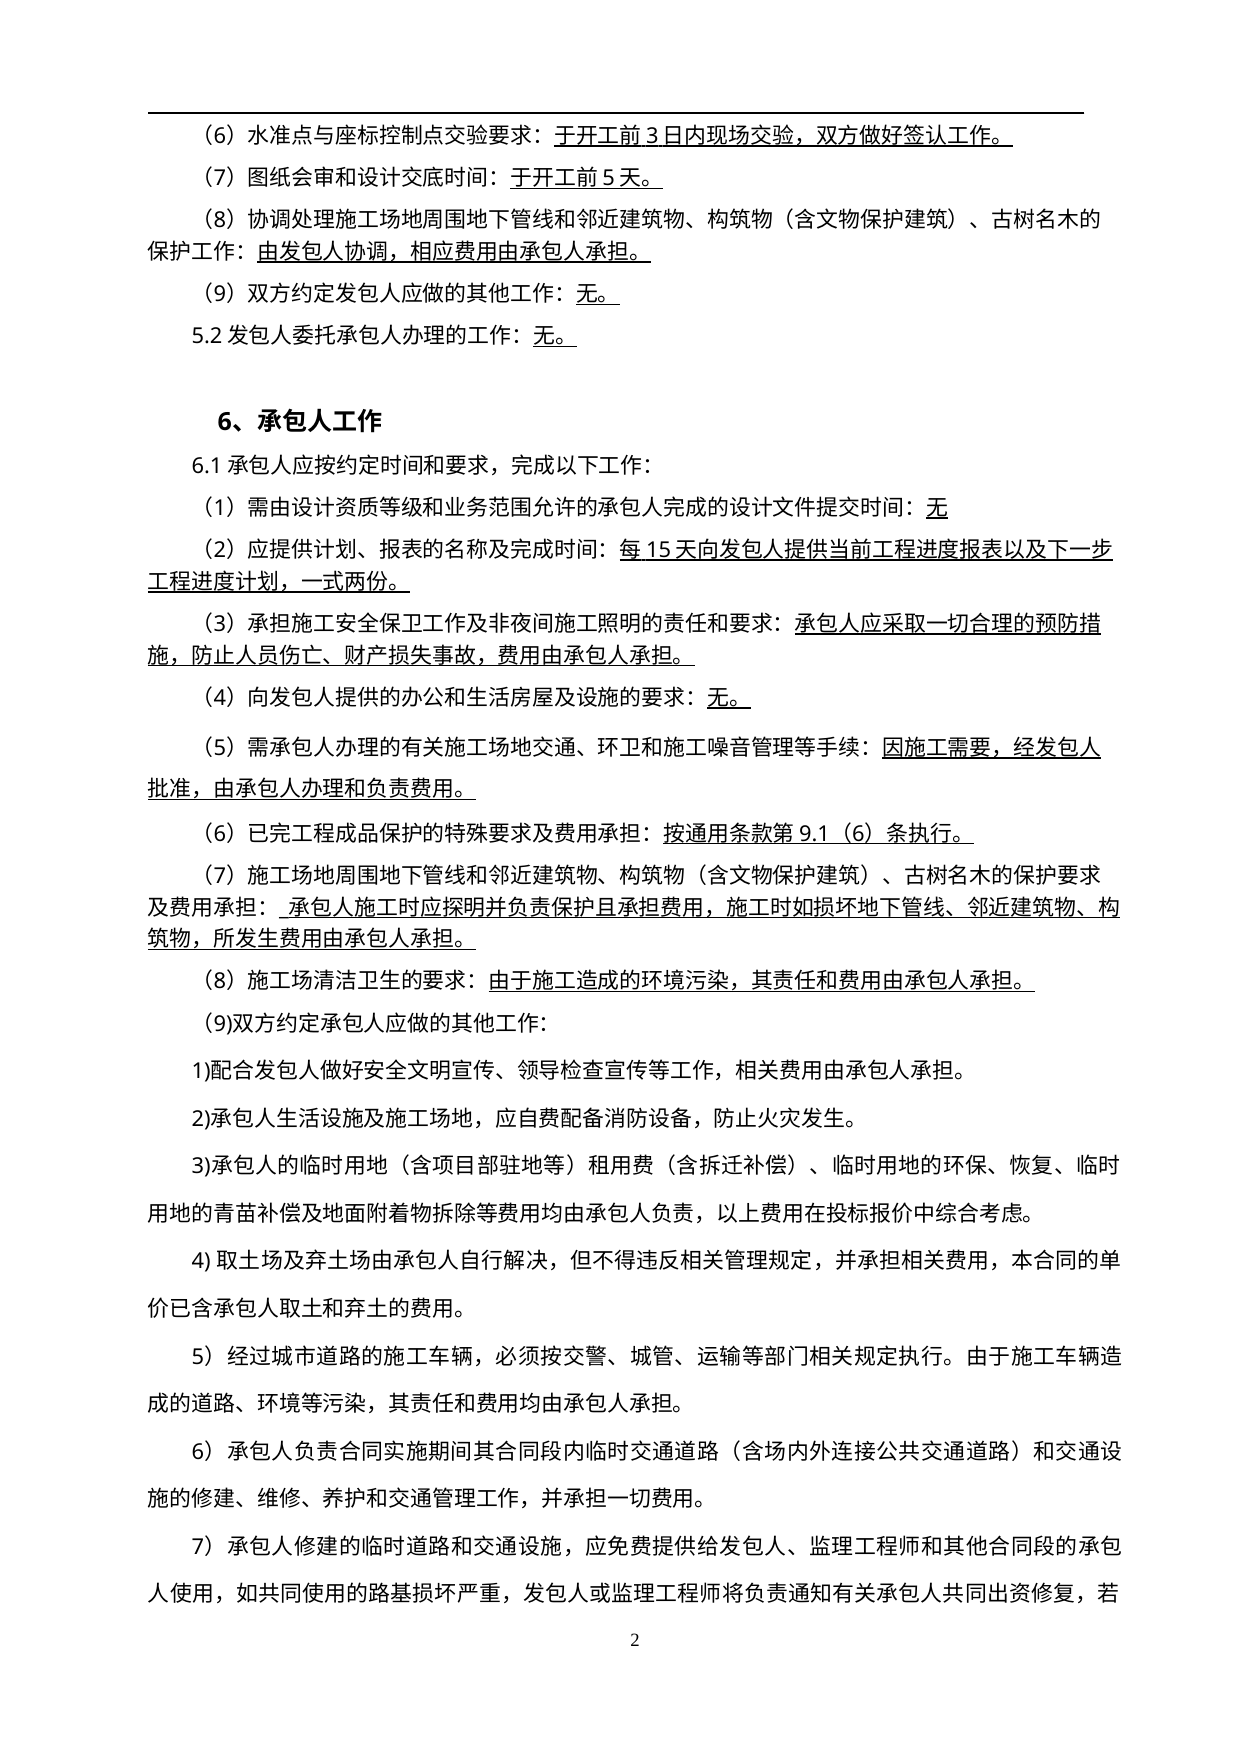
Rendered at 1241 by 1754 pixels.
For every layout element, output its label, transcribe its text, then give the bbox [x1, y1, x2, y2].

text 5.2发包人委托承包人办理的工作：无。 [148, 318, 1047, 350]
text （9）双方约定发包人应做的其他工作：无。 [148, 276, 1047, 308]
text （9)双方约定承包人应做的其他工作： [148, 1006, 1122, 1037]
text （4）向发包人提供的办公和生活房屋及设施的要求：无。 [148, 680, 1122, 711]
text 6、承包人工作 [174, 401, 1047, 437]
text 6）承包人负责合同实施期间其合同段内临时交通道路（含场内外连接公共交通道路）和交通设施的修建、维修、养护和交通管理工作，并承担一切费用。 [148, 1434, 1122, 1513]
text （6）水准点与座标控制点交验要求：于开工前3日内现场交验，双方做好签认工作。 [148, 118, 1047, 150]
text 3)承包人的临时用地（含项目部驻地等）租用费（含拆迁补偿）、临时用地的环保、恢复、临时用地的青苗补偿及地面附着物拆除等费用均由承包人负责，以上费用在投标报价中综合考虑。 [148, 1148, 1122, 1228]
text （8）协调处理施工场地周围地下管线和邻近建筑物、构筑物（含文物保护建筑）、古树名木的保护工作：由发包人协调，相应费用由承包人承担。 [148, 202, 1122, 266]
text 5）经过城市道路的施工车辆，必须按交警、城管、运输等部门相关规定执行。由于施工车辆造成的道路、环境等污染，其责任和费用均由承包人承担。 [148, 1339, 1122, 1418]
text 4) 取土场及弃土场由承包人自行解决，但不得违反相关管理规定，并承担相关费用，本合同的单价已含承包人取土和弃土的费用。 [148, 1243, 1122, 1323]
text 2)承包人生活设施及施工场地，应自费配备消防设备，防止火灾发生。 [148, 1101, 1122, 1133]
text （8）施工场清洁卫生的要求：由于施工造成的环境污染，其责任和费用由承包人承担。 [148, 963, 1122, 995]
text （7）施工场地周围地下管线和邻近建筑物、构筑物（含文物保护建筑）、古树名木的保护要求及费用承担：_承包人施工时应探明并负责保护且承担费用，施工时如损坏地下管线、邻近建筑物、构筑物，所发生费用由承包人承担。 [148, 858, 1122, 953]
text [148, 1529, 1122, 1608]
text （5）需承包人办理的有关施工场地交通、环卫和施工噪音管理等手续：因施工需要，经发包人批准，由承包人办理和负责费用。 [148, 722, 1122, 805]
text （3）承担施工安全保卫工作及非夜间施工照明的责任和要求：承包人应采取一切合理的预防措施，防止人员伤亡、财产损失事故，费用由承包人承担。 [148, 606, 1122, 669]
text （1）需由设计资质等级和业务范围允许的承包人完成的设计文件提交时间：无 [148, 490, 1122, 522]
text 6.1承包人应按约定时间和要求，完成以下工作： [148, 448, 1122, 479]
text 1)配合发包人做好安全文明宣传、领导检查宣传等工作，相关费用由承包人承担。 [148, 1053, 1122, 1085]
text （2）应提供计划、报表的名称及完成时间：每15天向发包人提供当前工程进度报表以及下一步工程进度计划，一式两份。 [148, 532, 1122, 595]
text （6）已完工程成品保护的特殊要求及费用承担：按通用条款第9.1（6）条执行。 [148, 816, 1122, 847]
text （7）图纸会审和设计交底时间：于开工前5天。 [148, 160, 1047, 192]
